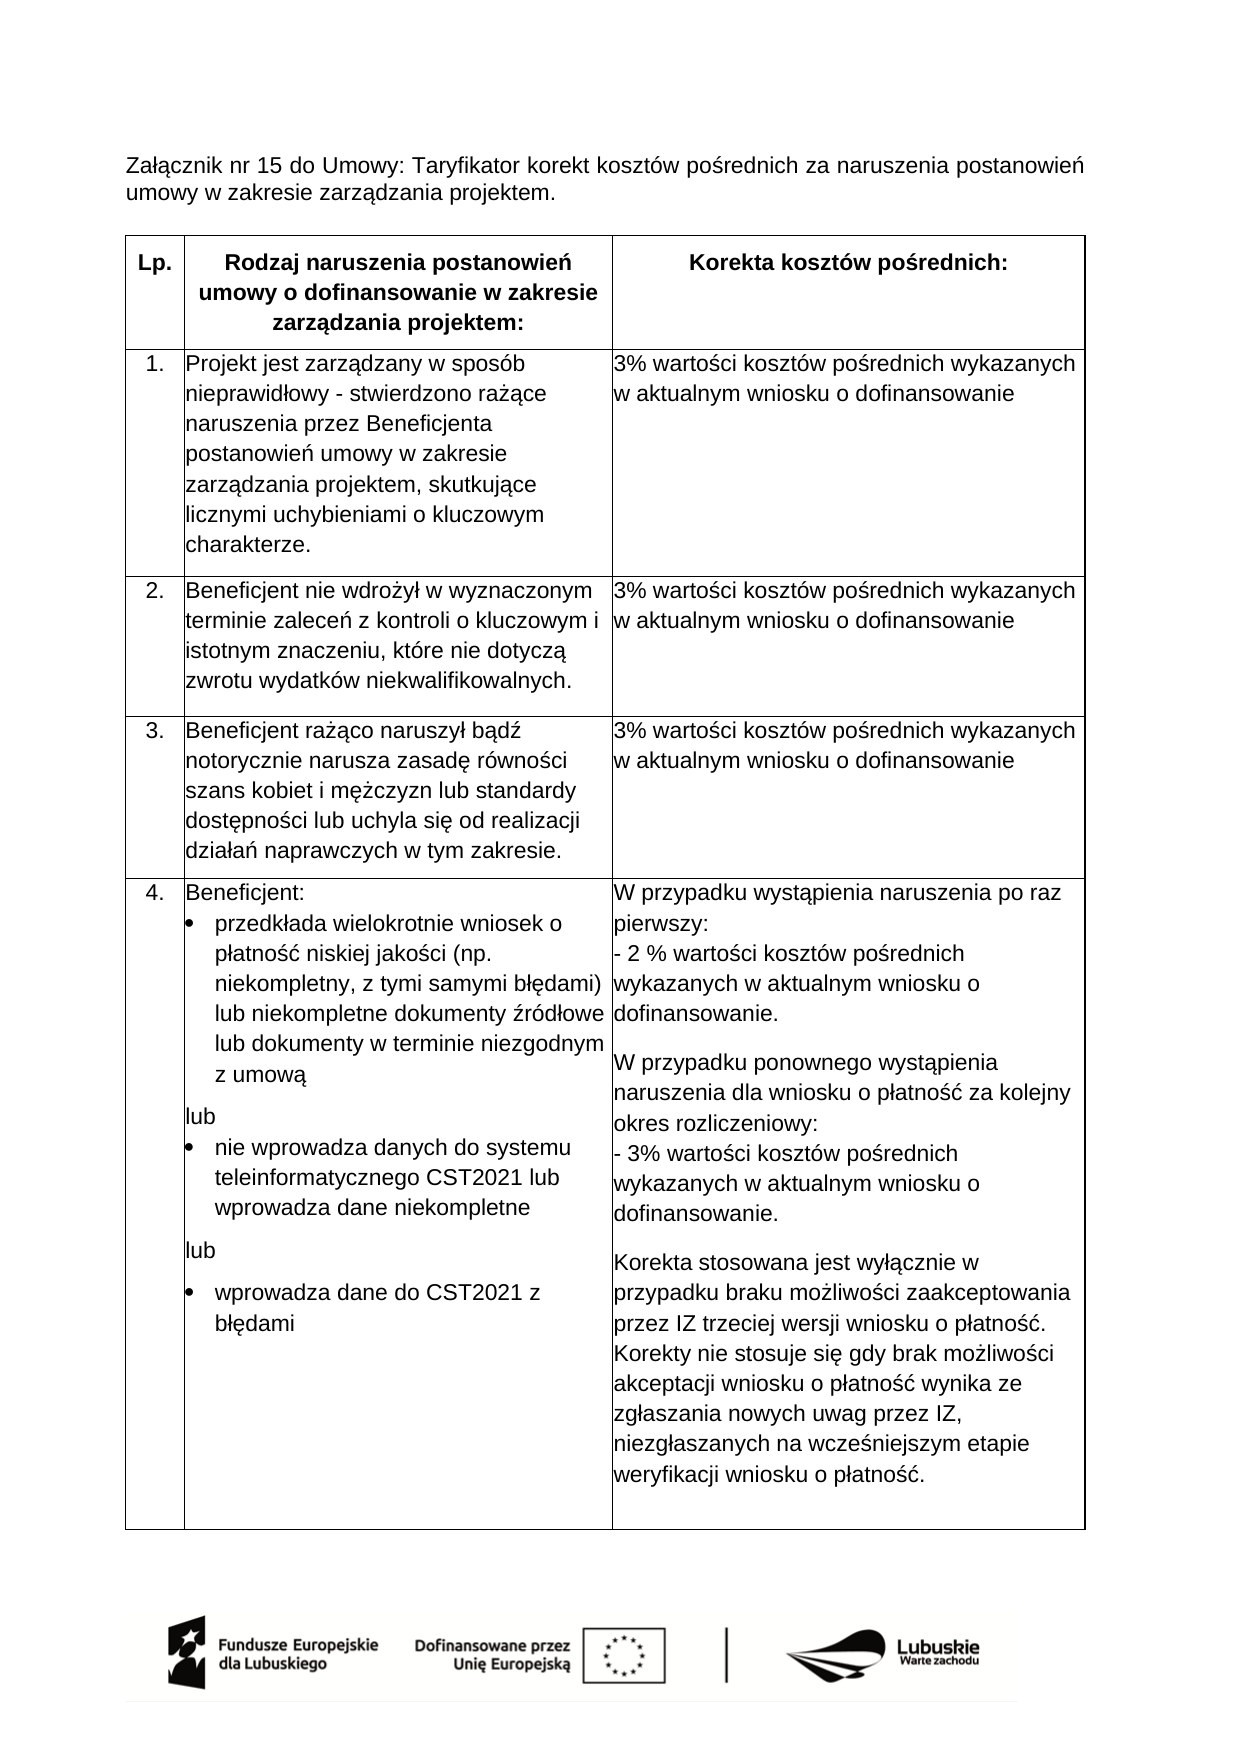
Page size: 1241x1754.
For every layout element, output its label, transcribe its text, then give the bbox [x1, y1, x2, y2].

table_cell Beneficjent: przedkłada wielokrotnie wniosek o płatność niskiej jakości (np. niekompletny, z tymi samymi błędami) lub niekompletne dokumenty źródłowe lub dokumenty w terminie niezgodnym z umową lub nie wprowadza danych do systemu teleinformatycznego CST2021 lub wprowadza dane niekompletne lub wprowadza dane do CST2021 z błędami [185, 879, 612, 1529]
table_cell 3% wartości kosztów pośrednich wykazanych w aktualnym wniosku o dofinansowanie [613, 577, 1084, 716]
table_cell Beneficjent rażąco naruszył bądź notorycznie narusza zasadę równości szans kobiet i mężczyzn lub standardy dostępności lub uchyla się od realizacji działań naprawczych w tym zakresie. [185, 717, 612, 878]
table_cell W przypadku wystąpienia naruszenia po raz pierwszy: - 2 % wartości kosztów pośrednich wykazanych w aktualnym wniosku o dofinansowanie. W przypadku ponownego wystąpienia naruszenia dla wniosku o płatność za kolejny okres rozliczeniowy: - 3% wartości kosztów pośrednich wykazanych w aktualnym wniosku o dofinansowanie. Korekta stosowana jest wyłącznie w przypadku braku możliwości zaakceptowania przez IZ trzeciej wersji wniosku o płatność. Korekty nie stosuje się gdy brak możliwości akceptacji wniosku o płatność wynika ze zgłaszania nowych uwag przez IZ, niezgłaszanych na wcześniejszym etapie weryfikacji wniosku o płatność. [613, 879, 1084, 1529]
table_cell 2. [126, 577, 184, 716]
table_cell 4. [126, 879, 184, 1529]
text Załącznik nr 15 do Umowy: Taryfikator korekt kosztów pośrednich za naruszenia postanowień umowy w zakresie zarządzania projektem. [126, 152, 1086, 205]
table_header Korekta kosztów pośrednich: [613, 236, 1084, 349]
table_cell 1. [126, 350, 184, 576]
table_cell Beneficjent nie wdrożył w wyznaczonym terminie zaleceń z kontroli o kluczowym i istotnym znaczeniu, które nie dotyczą zwrotu wydatków niekwalifikowalnych. [185, 577, 612, 716]
table_header Rodzaj naruszenia postanowień umowy o dofinansowanie w zakresie zarządzania projektem: [185, 236, 612, 349]
table_header Lp. [126, 236, 184, 349]
picture [125, 1610, 1018, 1721]
table_cell 3% wartości kosztów pośrednich wykazanych w aktualnym wniosku o dofinansowanie [613, 350, 1084, 576]
table_cell 3% wartości kosztów pośrednich wykazanych w aktualnym wniosku o dofinansowanie [613, 717, 1084, 878]
table_cell Projekt jest zarządzany w sposób nieprawidłowy - stwierdzono rażące naruszenia przez Beneficjenta postanowień umowy w zakresie zarządzania projektem, skutkujące licznymi uchybieniami o kluczowym charakterze. [185, 350, 612, 576]
table_cell 3. [126, 717, 184, 878]
